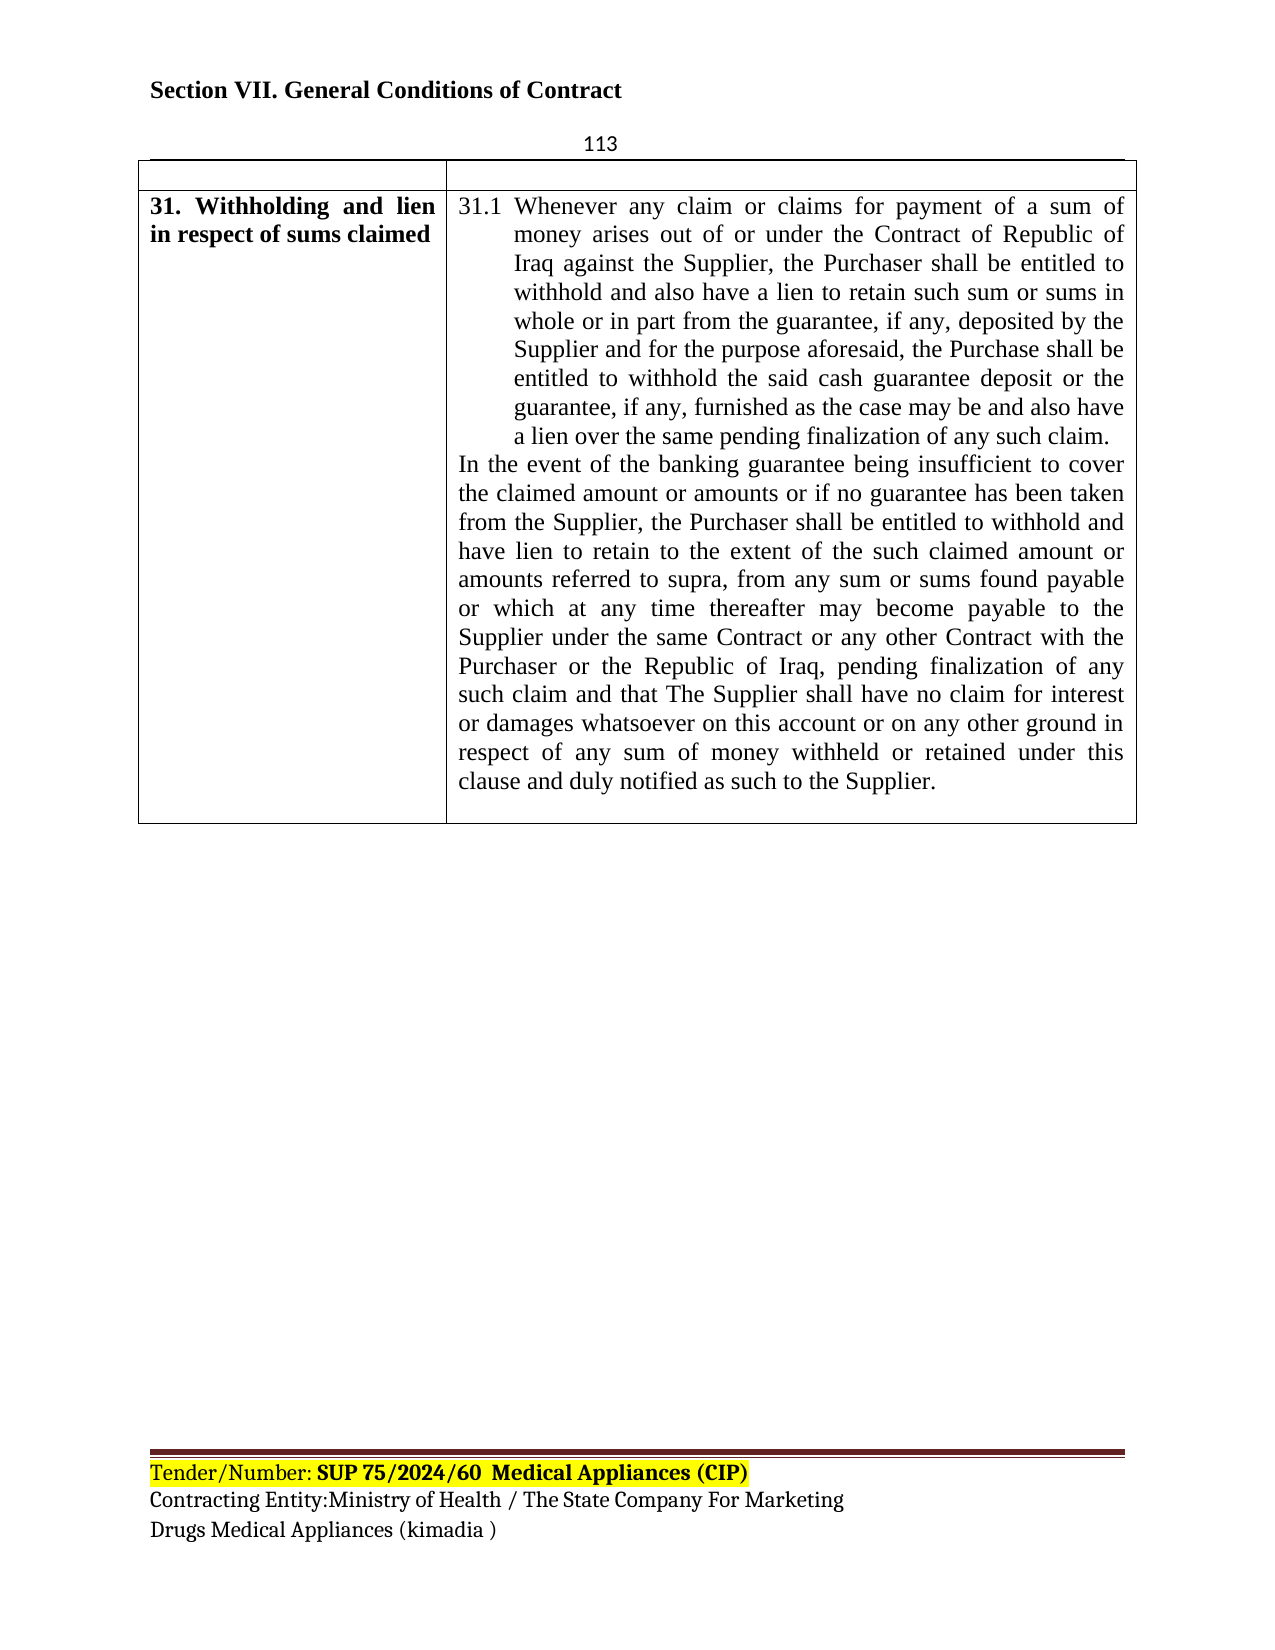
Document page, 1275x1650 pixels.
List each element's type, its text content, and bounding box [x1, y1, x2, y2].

table_cell 31.1 Whenever any claim or claims for payment of a sum of money arises out of or under the Contract of Republic of Iraq against the Supplier, the Purchaser shall be entitled to withhold and also have a lien to retain such sum or sums in whole or in part from the guarantee, if any, deposited by the Supplier and for the purpose aforesaid, the Purchase shall be entitled to withhold the said cash guarantee deposit or the guarantee, if any, furnished as the case may be and also have a lien over the same pending finalization of any such claim. In the event of the banking guarantee being insufficient to cover the claimed amount or amounts or if no guarantee has been taken from the Supplier, the Purchaser shall be entitled to withhold and have lien to retain to the extent of the such claimed amount or amounts referred to supra, from any sum or sums found payable or which at any time thereafter may become payable to the Supplier under the same Contract or any other Contract with the Purchaser or the Republic of Iraq, pending finalization of any such claim and that The Supplier shall have no claim for interest or damages whatsoever on this account or on any other ground in respect of any sum of money withheld or retained under this clause and duly notified as such to the Supplier. [447, 191, 1136, 823]
table_cell [139, 161, 446, 190]
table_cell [447, 161, 1136, 190]
table_cell 31. Withholding and lien in respect of sums claimed [139, 191, 446, 823]
